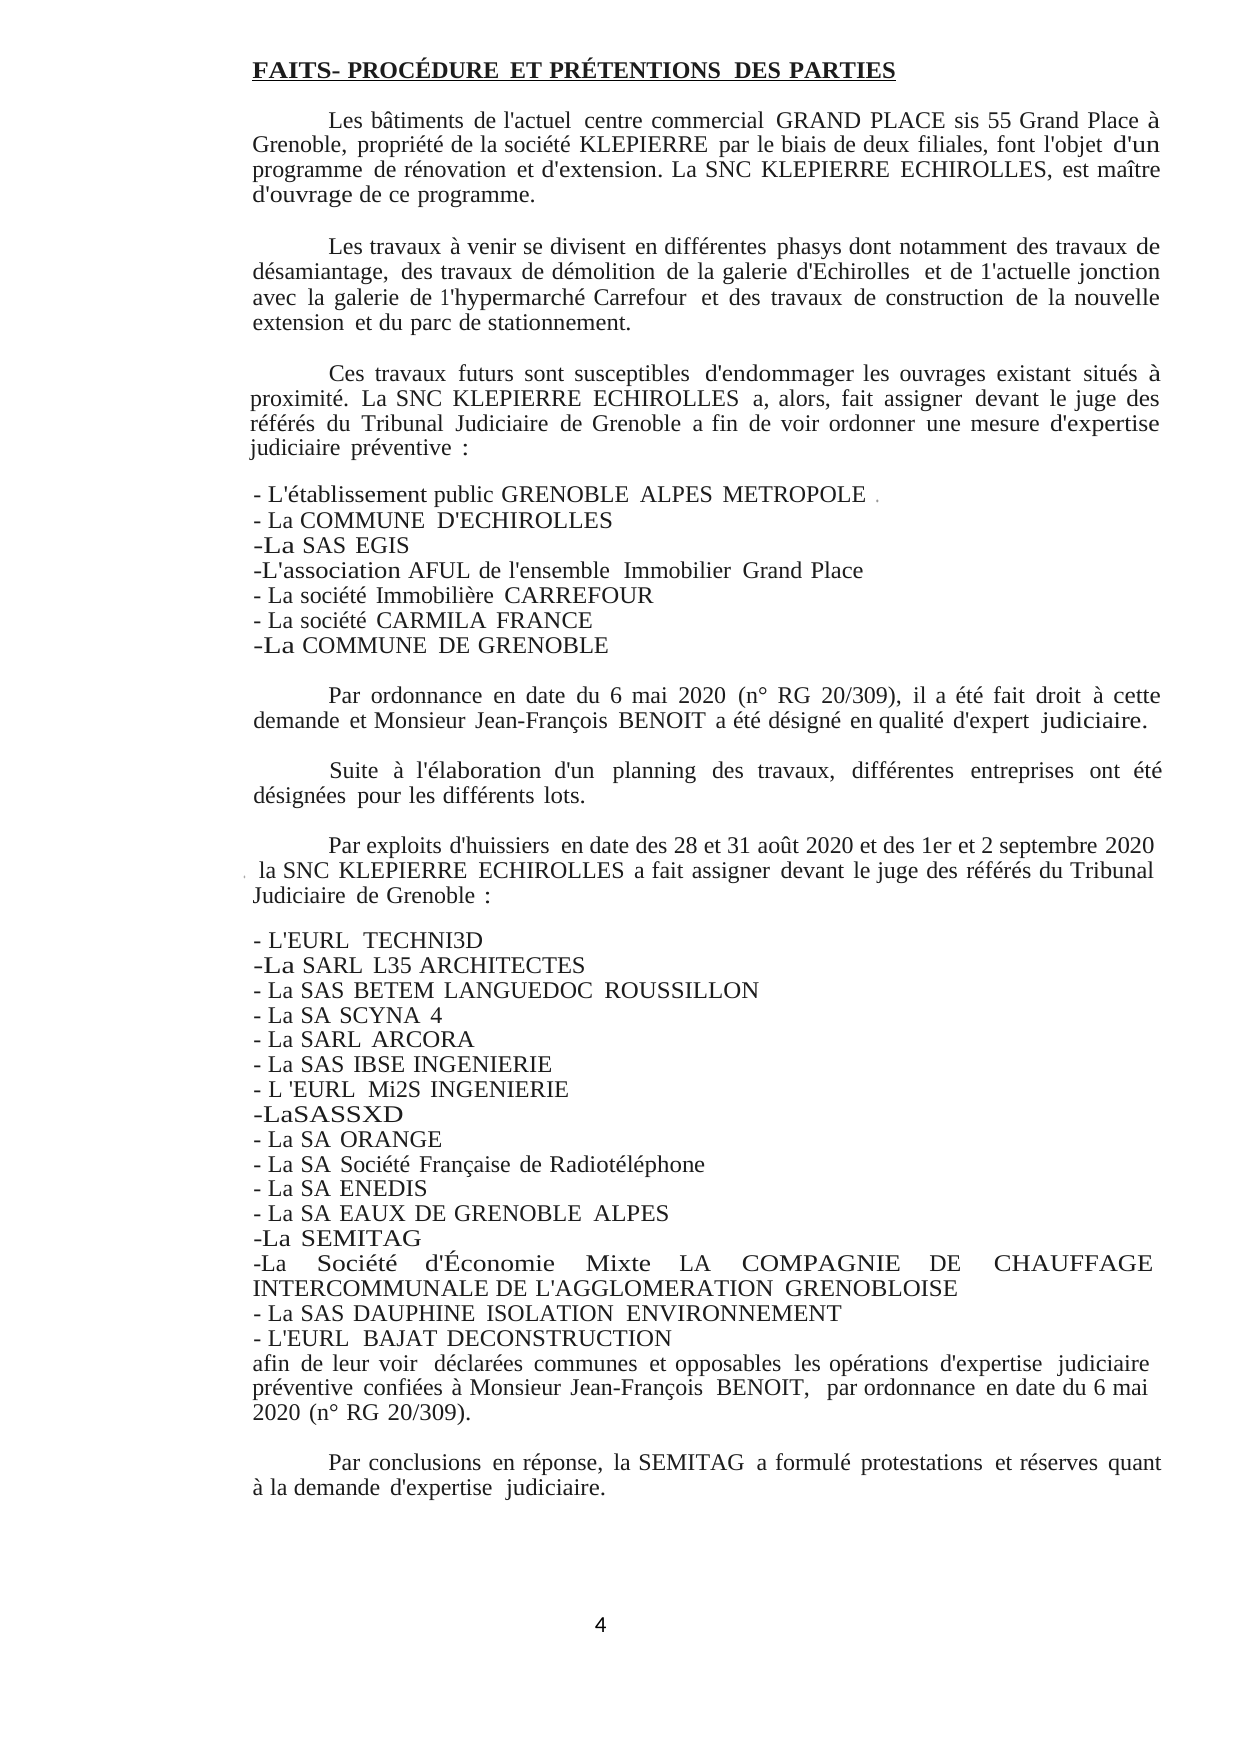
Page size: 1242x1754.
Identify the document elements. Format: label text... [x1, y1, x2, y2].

text -LaSASSXD [253, 1102, 1171, 1127]
text Par conclusions en réponse, la SEMITAG a formulé protestations et réserves quant à la demande d'expertise judiciaire. [252, 1451, 1162, 1500]
text . la SNC KLEPIERRE ECHIROLLES a fait assigner devant le juge des référés du Tribunal [234, 859, 1162, 884]
text - L'EURL TECHNI3D [253, 926, 1171, 954]
text Ces travaux futurs sont susceptibles d'endommager les ouvrages existant situés à proximité. La SNC KLEPIERRE ECHIROLLES a, alors, fait assigner devant le juge des référés du Tribunal Judiciaire de Grenoble a fin de voir ordonner une mesure d'expertise judiciaire préventive : [250, 362, 1161, 461]
text 2020 (n° RG 20/309). [252, 1401, 1171, 1425]
text - La SAS IBSE INGENIERIE [253, 1053, 1171, 1078]
text -La SAS EGIS [253, 534, 1171, 558]
text Suite à l'élaboration d'un planning des travaux, différentes entreprises ont été désignées pour les différents lots. [253, 759, 1162, 808]
text Par exploits d'huissiers en date des 28 et 31 août 2020 et des 1er et 2 septembre 2020 [328, 831, 1171, 859]
text -La SEMITAG [253, 1227, 1171, 1251]
text Par ordonnance en date du 6 mai 2020 (n° RG 20/309), il a été fait droit à cette demande et Monsieur Jean-François BENOIT a été désigné en qualité d'expert judiciaire. [253, 684, 1162, 734]
text Les bâtiments de l'actuel centre commercial GRAND PLACE sis 55 Grand Place à Grenoble, propriété de la société KLEPIERRE par le biais de deux filiales, font l'objet d'un programme de rénovation et d'extension. La SNC KLEPIERRE ECHIROLLES, est maître d'ouvrage de ce programme. [252, 108, 1161, 208]
text -La SARL L35 ARCHITECTES [253, 954, 1171, 979]
text - La SAS BETEM LANGUEDOC ROUSSILLON [253, 979, 1171, 1004]
text Judiciaire de Grenoble : [252, 884, 1171, 909]
text - La SA ENEDIS [253, 1177, 1171, 1202]
text afin de leur voir déclarées communes et opposables les opérations d'expertise judiciaire [252, 1351, 1171, 1376]
text - La SA EAUX DE GRENOBLE ALPES [253, 1202, 1171, 1227]
text -L'association AFUL de l'ensemble Immobilier Grand Place [253, 558, 1171, 584]
text - La société Immobilière CARREFOUR [253, 584, 1171, 609]
text - La COMMUNE D'ECHIROLLES [253, 508, 1171, 534]
text - L'établissement public GRENOBLE ALPES METROPOLE . [253, 481, 1171, 508]
text - La SA SCYNA 4 [253, 1004, 1171, 1028]
text - L 'EURL Mi2S INGENIERIE [253, 1078, 1171, 1102]
text FAITS- PROCÉDURE ET PRÉTENTIONS DES PARTIES [252, 56, 1171, 83]
text -La Société d'Économie Mixte LA COMPAGNIE DE CHAUFFAGE INTERCOMMUNALE DE L'AGGLOMERATION GRENOBLOISE [252, 1252, 1163, 1301]
text préventive confiées à Monsieur Jean-François BENOIT, par ordonnance en date du 6 mai [252, 1376, 1171, 1401]
text - L'EURL BAJAT DECONSTRUCTION [253, 1326, 1171, 1351]
text Les travaux à venir se divisent en différentes phasys dont notamment des travaux de désamiantage, des travaux de démolition de la galerie d'Echirolles et de 1'actuelle jonction avec la galerie de 1'hypermarché Carrefour et des travaux de construction de la nouvelle extension et du parc de stationnement. [252, 235, 1161, 335]
text - La SA ORANGE [253, 1127, 1171, 1152]
text - La SA Société Française de Radiotéléphone [253, 1152, 1171, 1177]
text - La SAS DAUPHINE ISOLATION ENVIRONNEMENT [253, 1301, 1171, 1326]
text - La société CARMILA FRANCE [253, 609, 1171, 634]
text -La COMMUNE DE GRENOBLE [253, 634, 1171, 659]
text - La SARL ARCORA [253, 1028, 1171, 1053]
